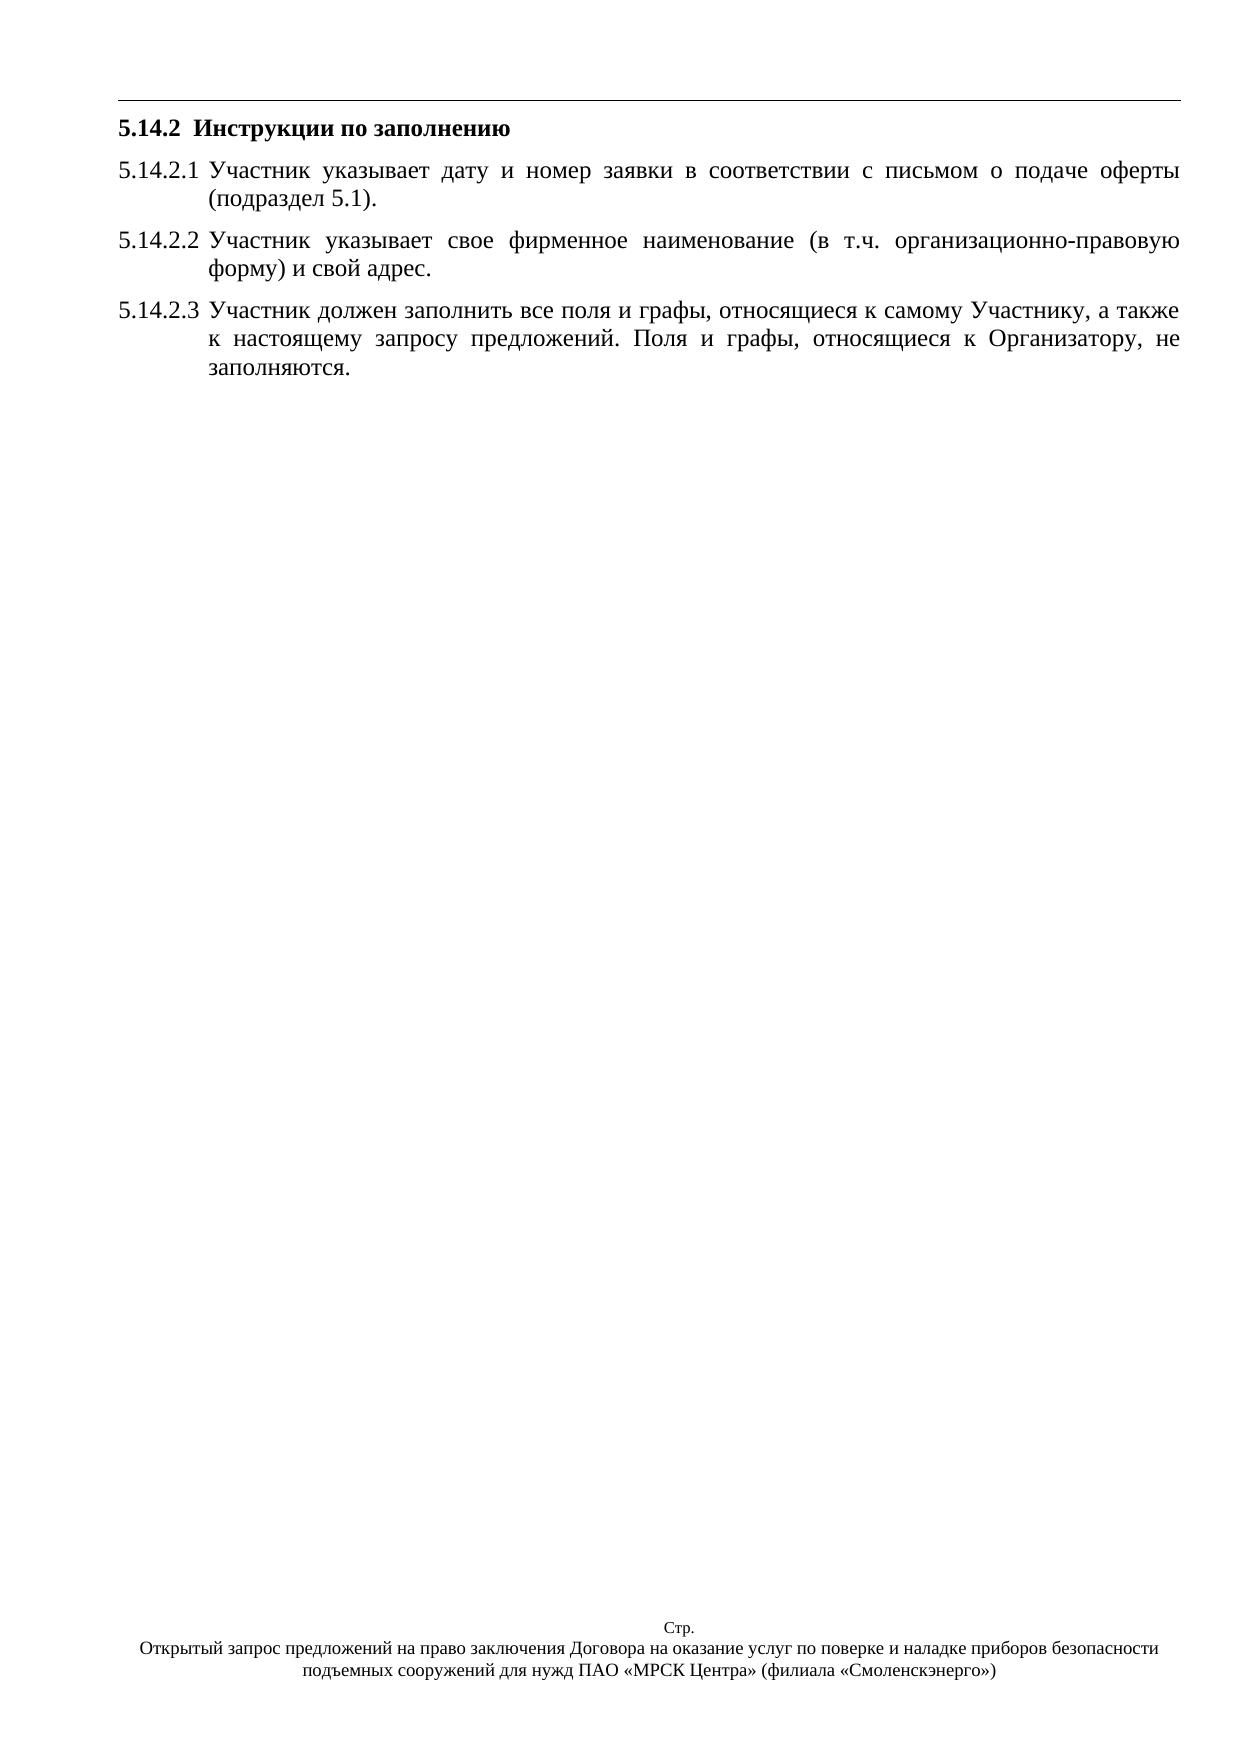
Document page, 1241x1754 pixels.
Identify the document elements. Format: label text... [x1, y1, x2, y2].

list Участник указывает свое фирменное наименование (в т.ч. организационно-правовую форму) и свой адрес. [118, 225, 1181, 282]
subtitle Инструкции по заполнению [118, 113, 1181, 142]
list Участник должен заполнить все поля и графы, относящиеся к самому Участнику, а также к настоящему запросу предложений. Поля и графы, относящиеся к Организатору, не заполняются. [118, 295, 1181, 381]
list Участник указывает дату и номер заявки в соответствии с письмом о подаче оферты (подраздел 5.1). [118, 155, 1181, 212]
